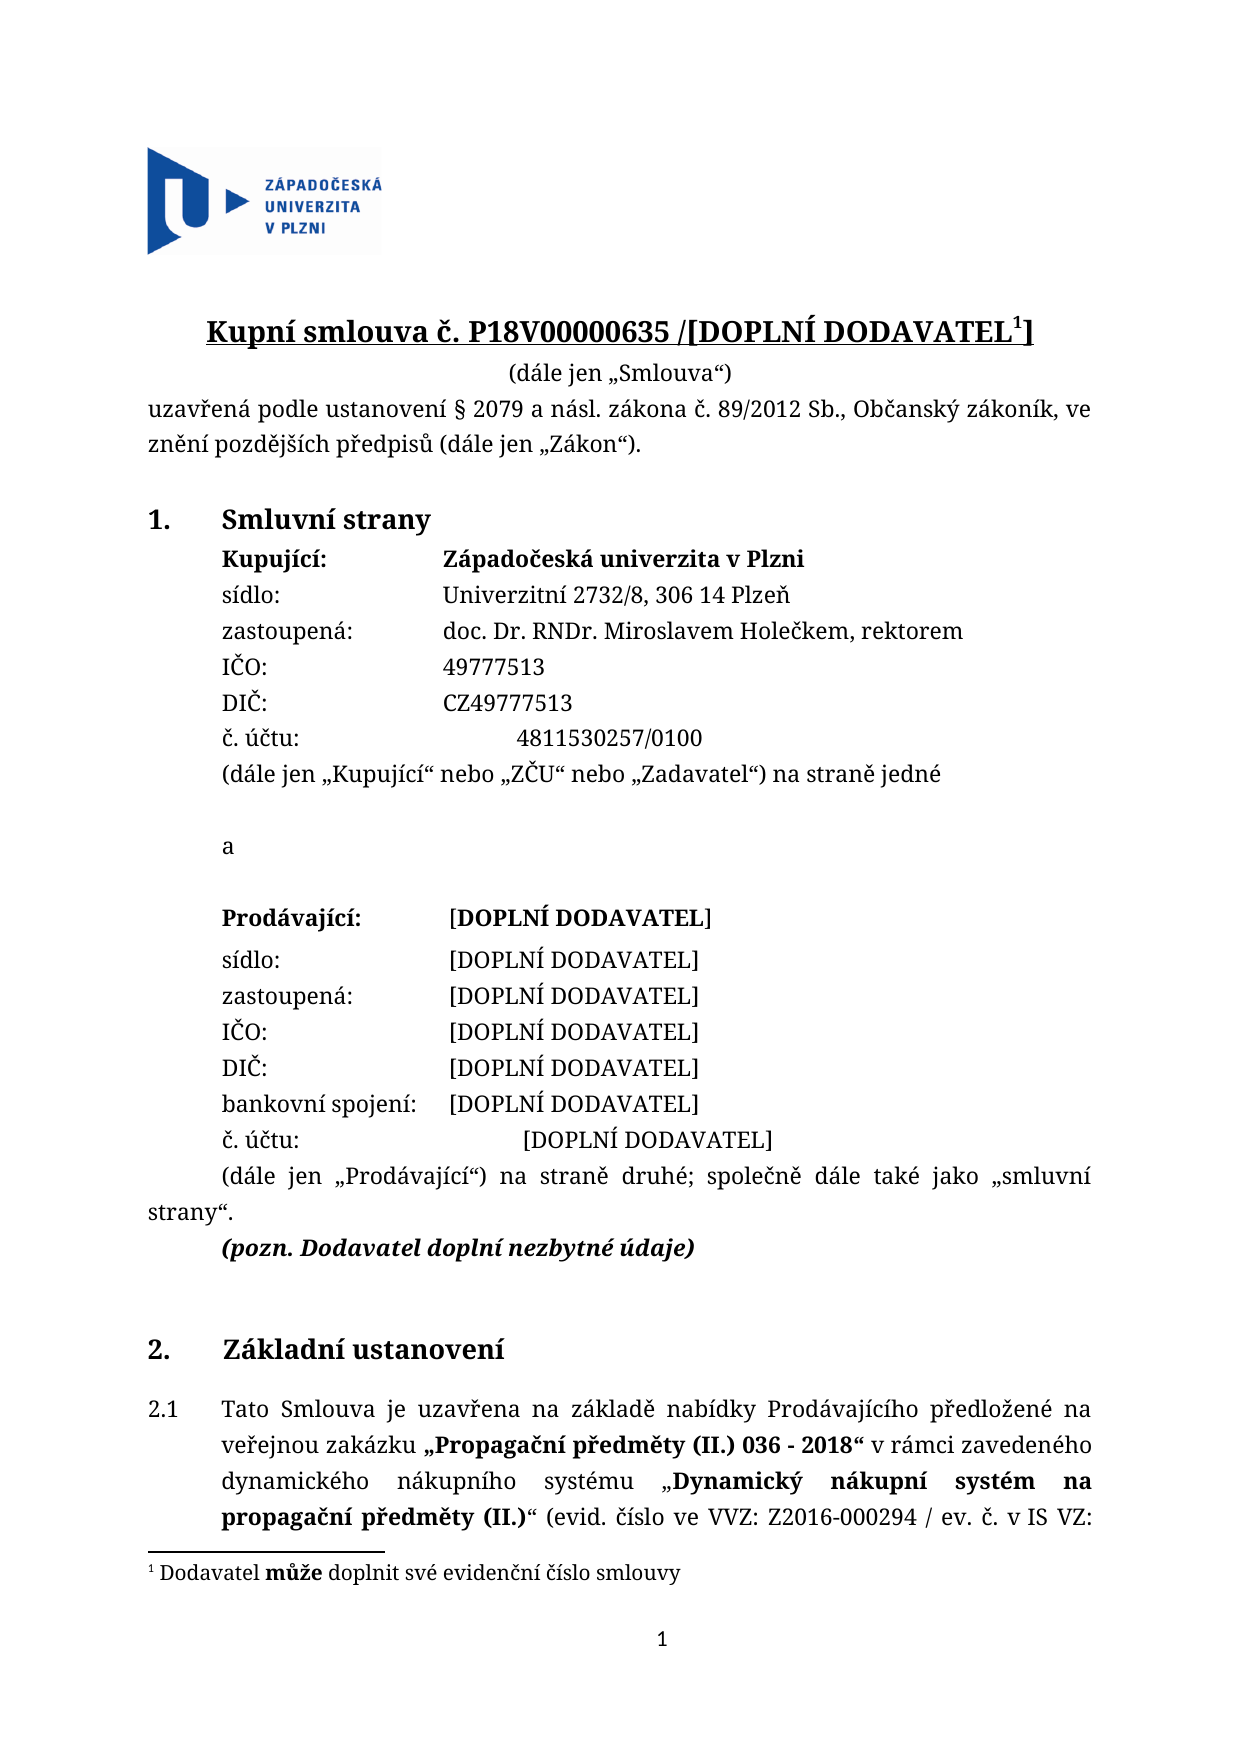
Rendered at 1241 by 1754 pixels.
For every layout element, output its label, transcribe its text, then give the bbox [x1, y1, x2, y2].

text IČO: 49777513 [222, 651, 1092, 682]
text a [222, 830, 1092, 861]
text (pozn. Dodavatel doplní nezbytné údaje) [148, 1232, 1092, 1263]
text sídlo: [DOPLNÍ DODAVATEL] [222, 944, 1092, 976]
text sídlo: Univerzitní 2732/8, 306 14 Plzeň [222, 579, 1092, 610]
text zastoupená: doc. Dr. RNDr. Miroslavem Holečkem, rektorem [222, 614, 1092, 646]
text uzavřená podle ustanovení § 2079 a násl. zákona č. 89/2012 Sb., Občanský zákoník, ve znění pozdějších předpisů (dále jen „Zákon“). [148, 392, 1092, 460]
text DIČ: [DOPLNÍ DODAVATEL] [222, 1052, 1092, 1083]
text DIČ: CZ49777513 [222, 686, 1092, 718]
text zastoupená: [DOPLNÍ DODAVATEL] [222, 980, 1092, 1011]
text č. účtu: 4811530257/0100 [222, 722, 1092, 754]
text (dále jen „Prodávající“) na straně druhé; společně dále také jako „smluvní strany“. [148, 1160, 1092, 1227]
text IČO: [DOPLNÍ DODAVATEL] [222, 1016, 1092, 1047]
text (dále jen „Kupující“ nebo „ZČU“ nebo „Zadavatel“) na straně jedné [222, 758, 1092, 789]
text Prodávající: [DOPLNÍ DODAVATEL] [148, 902, 1092, 933]
text č. účtu: [DOPLNÍ DODAVATEL] [222, 1124, 1092, 1155]
text bankovní spojení: [DOPLNÍ DODAVATEL] [148, 1088, 1092, 1119]
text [148, 1393, 1092, 1532]
list Smluvní strany [148, 500, 1092, 537]
text Kupní smlouva č. P18V00000635 /[DOPLNÍ DODAVATEL] [148, 311, 1092, 351]
text (dále jen „Smlouva“) [148, 357, 1092, 388]
list Základní ustanovení [148, 1330, 1092, 1367]
picture [147, 147, 382, 255]
text Kupující: Západočeská univerzita v Plzni [222, 543, 1092, 574]
